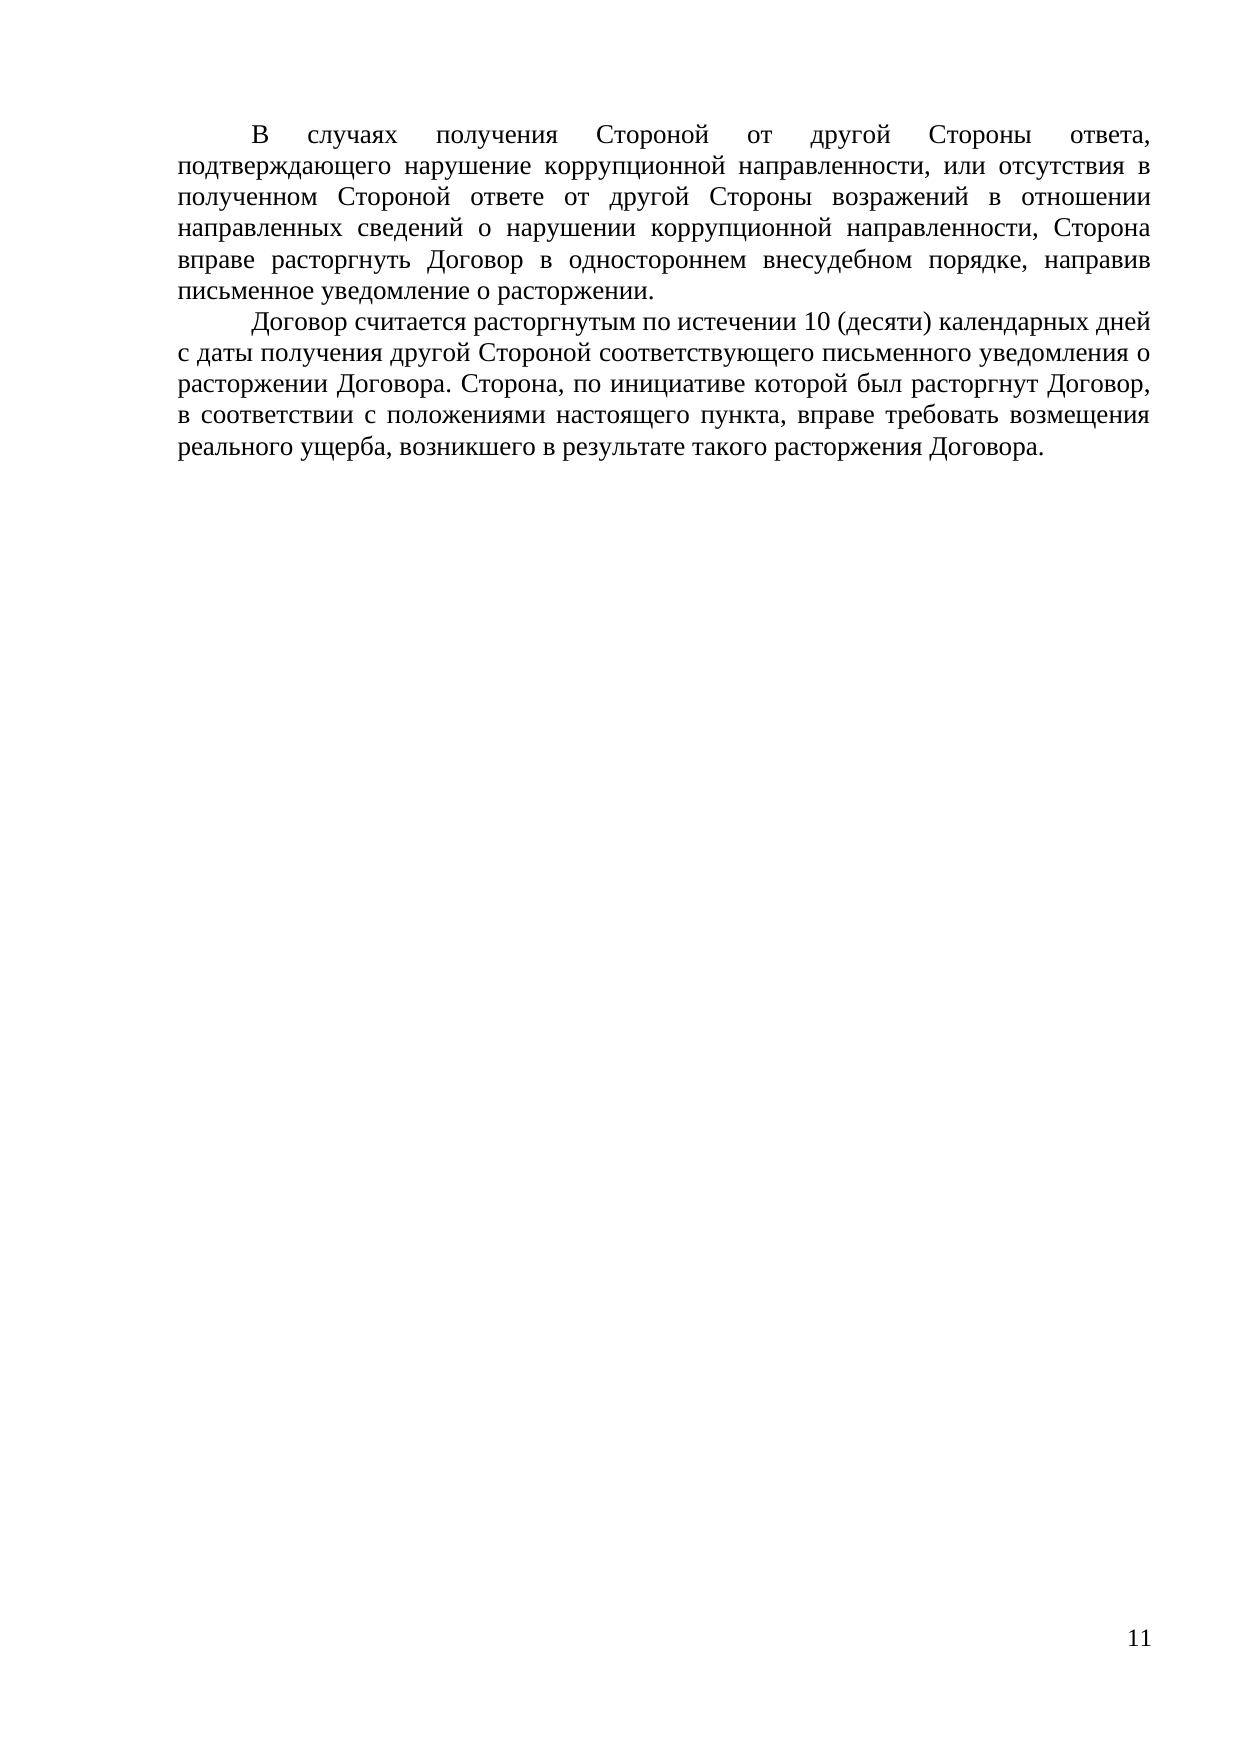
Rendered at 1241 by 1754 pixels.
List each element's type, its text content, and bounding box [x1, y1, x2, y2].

text Договор считается расторгнутым по истечении 10 (десяти) календарных дней с даты получения другой Стороной соответствующего письменного уведомления о расторжении Договора. Сторона, по инициативе которой был расторгнут Договор, в соответствии с положениями настоящего пункта, вправе требовать возмещения реального ущерба, возникшего в результате такого расторжения Договора. [177, 305, 1152, 461]
text В случаях получения Стороной от другой Стороны ответа, подтверждающего нарушение коррупционной направленности, или отсутствия в полученном Стороной ответе от другой Стороны возражений в отношении направленных сведений о нарушении коррупционной направленности, Сторона вправе расторгнуть Договор в одностороннем внесудебном порядке, направив письменное уведомление о расторжении. [177, 118, 1152, 305]
